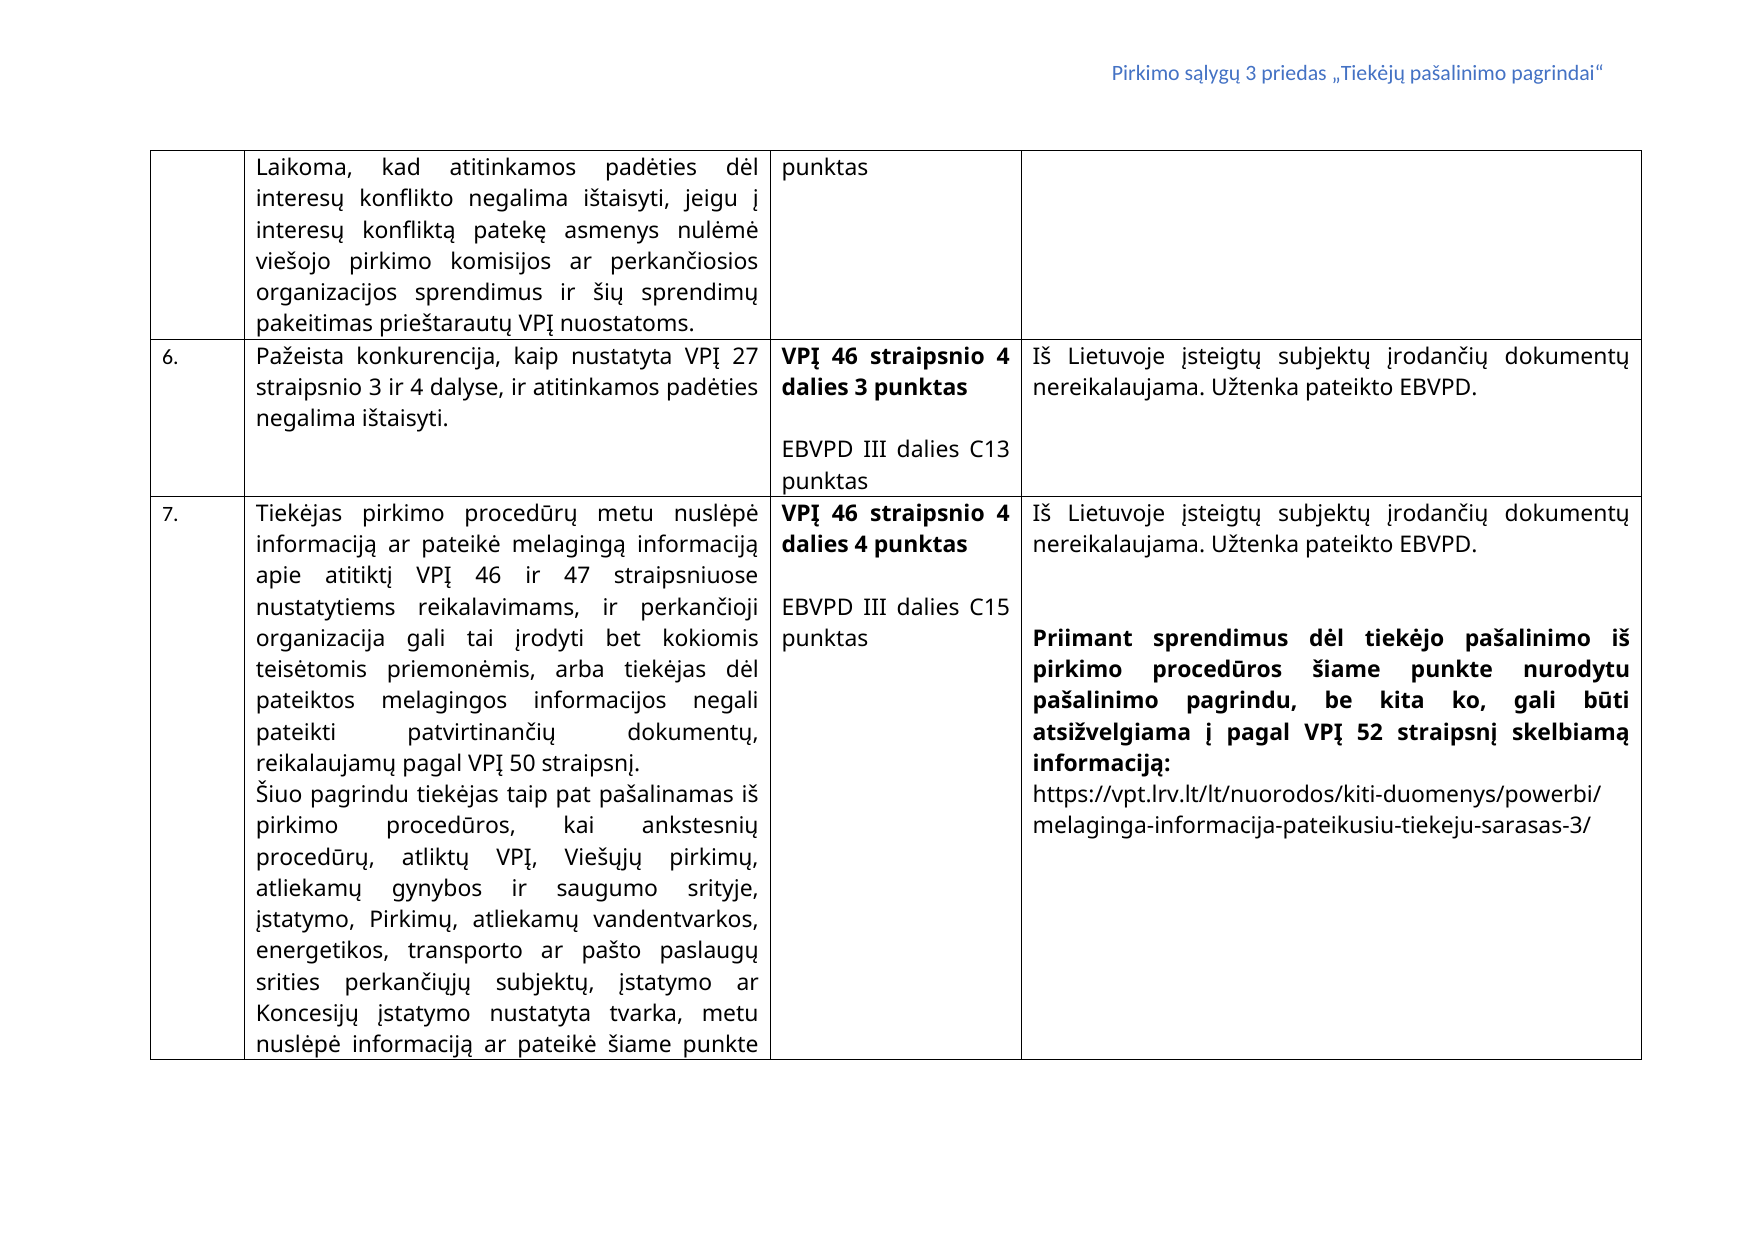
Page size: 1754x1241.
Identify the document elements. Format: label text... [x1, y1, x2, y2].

table_cell Pažeista konkurencija, kaip nustatyta VPĮ 27 straipsnio 3 ir 4 dalyse, ir atitinkamos padėties negalima ištaisyti. [245, 340, 770, 496]
table_cell [151, 151, 244, 338]
table_cell VPĮ 46 straipsnio 4 dalies 3 punktas EBVPD III dalies C13 punktas [771, 340, 1021, 496]
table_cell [245, 151, 770, 338]
table_cell [151, 497, 244, 1059]
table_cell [1022, 497, 1641, 1059]
table_cell [151, 340, 244, 496]
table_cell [771, 151, 1021, 338]
table_cell Iš Lietuvoje įsteigtų subjektų įrodančių dokumentų nereikalaujama. Užtenka pateikto EBVPD. [1022, 340, 1641, 496]
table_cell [1022, 151, 1641, 338]
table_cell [245, 497, 770, 1059]
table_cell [771, 497, 1021, 1059]
